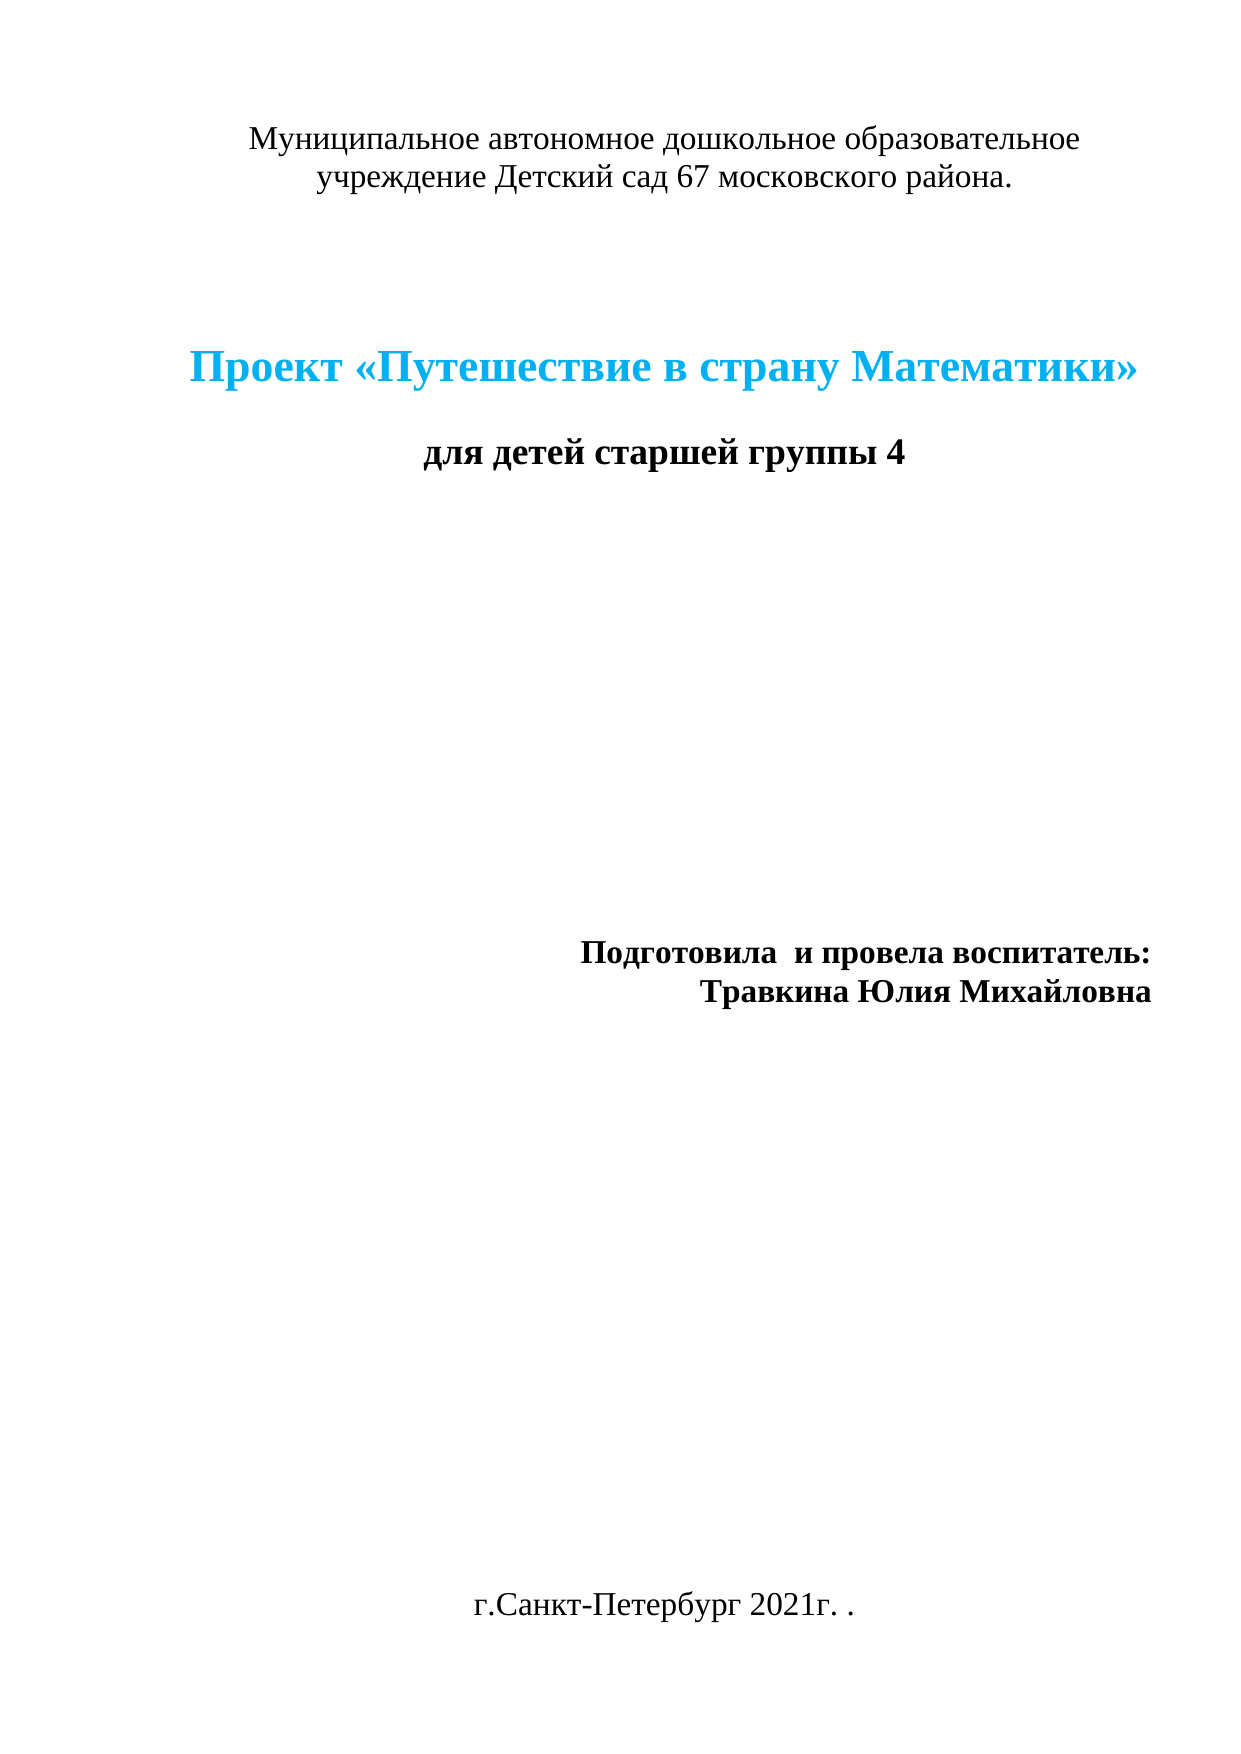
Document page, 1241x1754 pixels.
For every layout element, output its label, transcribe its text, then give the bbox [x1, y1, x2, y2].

text для детей старшей группы 4 [177, 429, 1152, 473]
text Муниципальное автономное дошкольное образовательное учреждение Детский сад 67 московского района. [177, 118, 1152, 195]
text г.Санкт-Петербург 2021г. . [177, 1584, 1152, 1623]
text Подготовила и провела воспитатель: [177, 933, 1152, 971]
text Проект «Путешествие в страну Математики» [177, 338, 1152, 391]
text Травкина Юлия Михайловна [177, 971, 1152, 1009]
